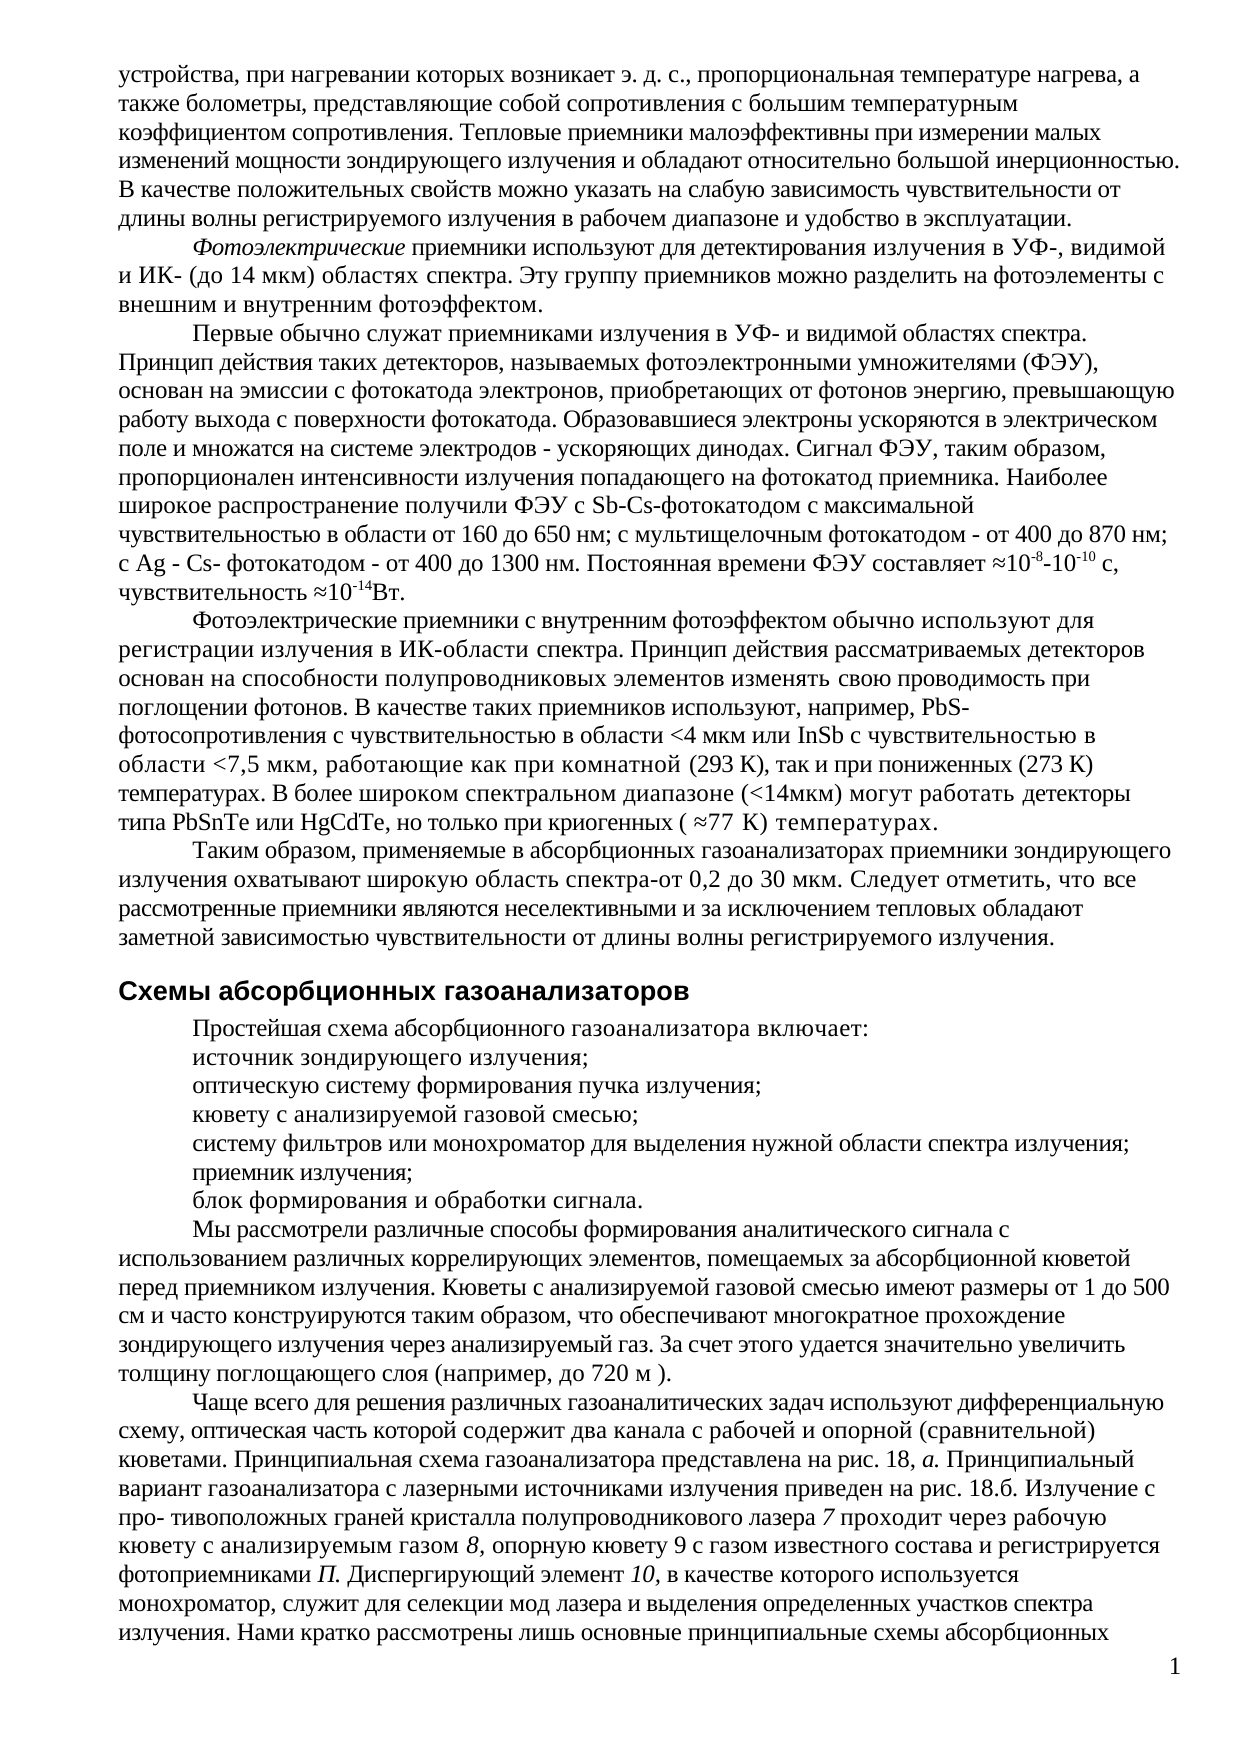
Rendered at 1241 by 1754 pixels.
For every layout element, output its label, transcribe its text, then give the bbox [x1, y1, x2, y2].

text блок формирования и обработки сигнала. [118, 1185, 1181, 1214]
text источник зондирующего излучения; [118, 1042, 1181, 1070]
subtitle Схемы абсорбционных газоанализаторов [118, 975, 1181, 1007]
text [118, 1387, 1181, 1645]
text Фотоэлектрические приемники с внутренним фотоэффектом обычно используют для регистрации излучения в ИК-области спектра. Принцип действия рассматриваемых детекторов основан на способности полупроводниковых элементов изменять свою проводимость при поглощении фотонов. В качестве таких приемников используют, например, PbS- фотосопротивления с чувствительностью в области <4 мкм или InSb с чувствительностью в области <7,5 мкм, работающие как при комнатной (293 К), так и при пониженных (273 К) температурах. В более широком спектральном диапазоне (<14мкм) могут работать детекторы типа PbSnTe или HgCdTe, но только при криогенных ( ≈77 К) температурах. [118, 605, 1181, 835]
text оптическую систему формирования пучка излучения; [118, 1070, 1181, 1099]
text приемник излучения; [118, 1157, 1181, 1185]
text Первые обычно служат приемниками излучения в УФ- и видимой областях спектра. Принцип действия таких детекторов, называемых фотоэлектронными умножителями (ФЭУ), основан на эмиссии с фотокатода электронов, приобретающих от фотонов энергию, превышающую работу выхода c поверхности фотокатода. Образовавшиеся электроны ускоряются в электрическом поле и множатся на системе электродов - ускоряющих динодах. Сигнал ФЭУ, таким образом, пропорционален интенсивности излучения попадающего на фотокатод приемника. Наиболее широкое распространение получили ФЭУ с Sb-Cs-фотокатодом с максимальной чувствительностью в области от 160 до 650 нм; с мультищелочным фотокатодом - от 400 до 870 нм; с Ag - Cs- фотокатодом - от 400 до 1300 нм. Постоянная времени ФЭУ составляет ≈10-8-10-10 с, чувствительность ≈10-14Вт. [118, 318, 1181, 605]
text систему фильтров или монохроматор для выделения нужной области спектра излучения; [118, 1128, 1181, 1157]
text Простейшая схема абсорбционного газоанализатора включает: [118, 1013, 1181, 1042]
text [118, 59, 1181, 232]
text Мы рассмотрели различные способы формирования аналитического сигнала с использованием различных коррелирующих элементов, помещаемых за абсорбционной кюветой перед приемником излучения. Кюветы с анализируемой газовой смесью имеют размеры от 1 до 500 см и часто конструируются таким образом, что обеспечивают многократное прохождение зондирующего излучения через анализируемый газ. За счет этого удается значительно увеличить толщину поглощающего слоя (например, до 720 м ). [118, 1214, 1181, 1387]
text кювету с анализируемой газовой смесью; [118, 1099, 1181, 1128]
text Фотоэлектрические приемники используют для детектирования излучения в УФ-, видимой и ИК- (до 14 мкм) областях спектра. Эту группу приемников можно разделить на фотоэлементы с внешним и внутренним фотоэффектом. [118, 232, 1181, 318]
text Таким образом, применяемые в абсорбционных газоанализаторах приемники зондирующего излучения охватывают широкую область спектра-от 0,2 до 30 мкм. Следует отметить, что все рассмотренные приемники являются неселективными и за исключением тепловых обладают заметной зависимостью чувствительности от длины волны регистрируемого излучения. [118, 835, 1181, 950]
